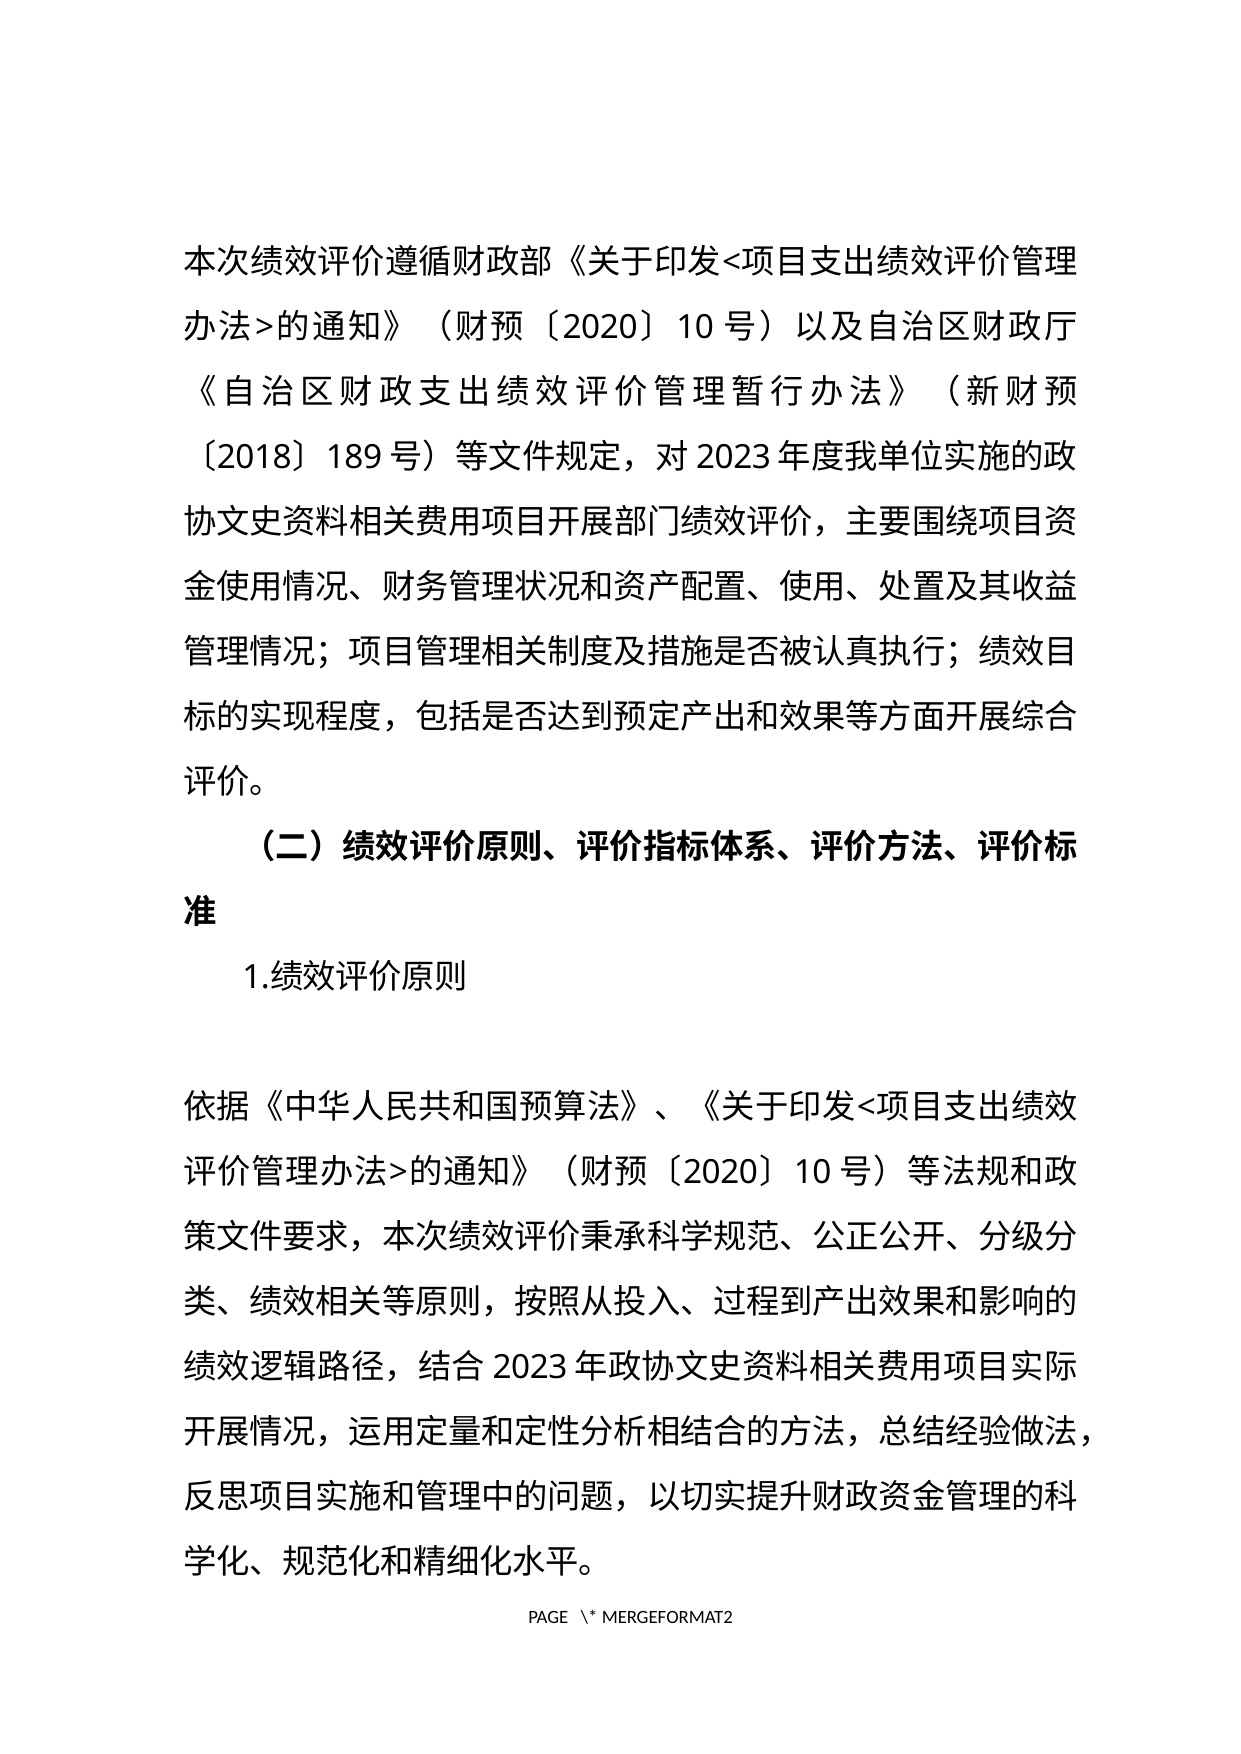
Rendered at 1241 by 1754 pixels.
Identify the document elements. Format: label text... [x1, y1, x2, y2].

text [183, 162, 1078, 812]
text （二）绩效评价原则、评价指标体系、评价方法、评价标准 [183, 812, 1078, 942]
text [183, 942, 1078, 1592]
